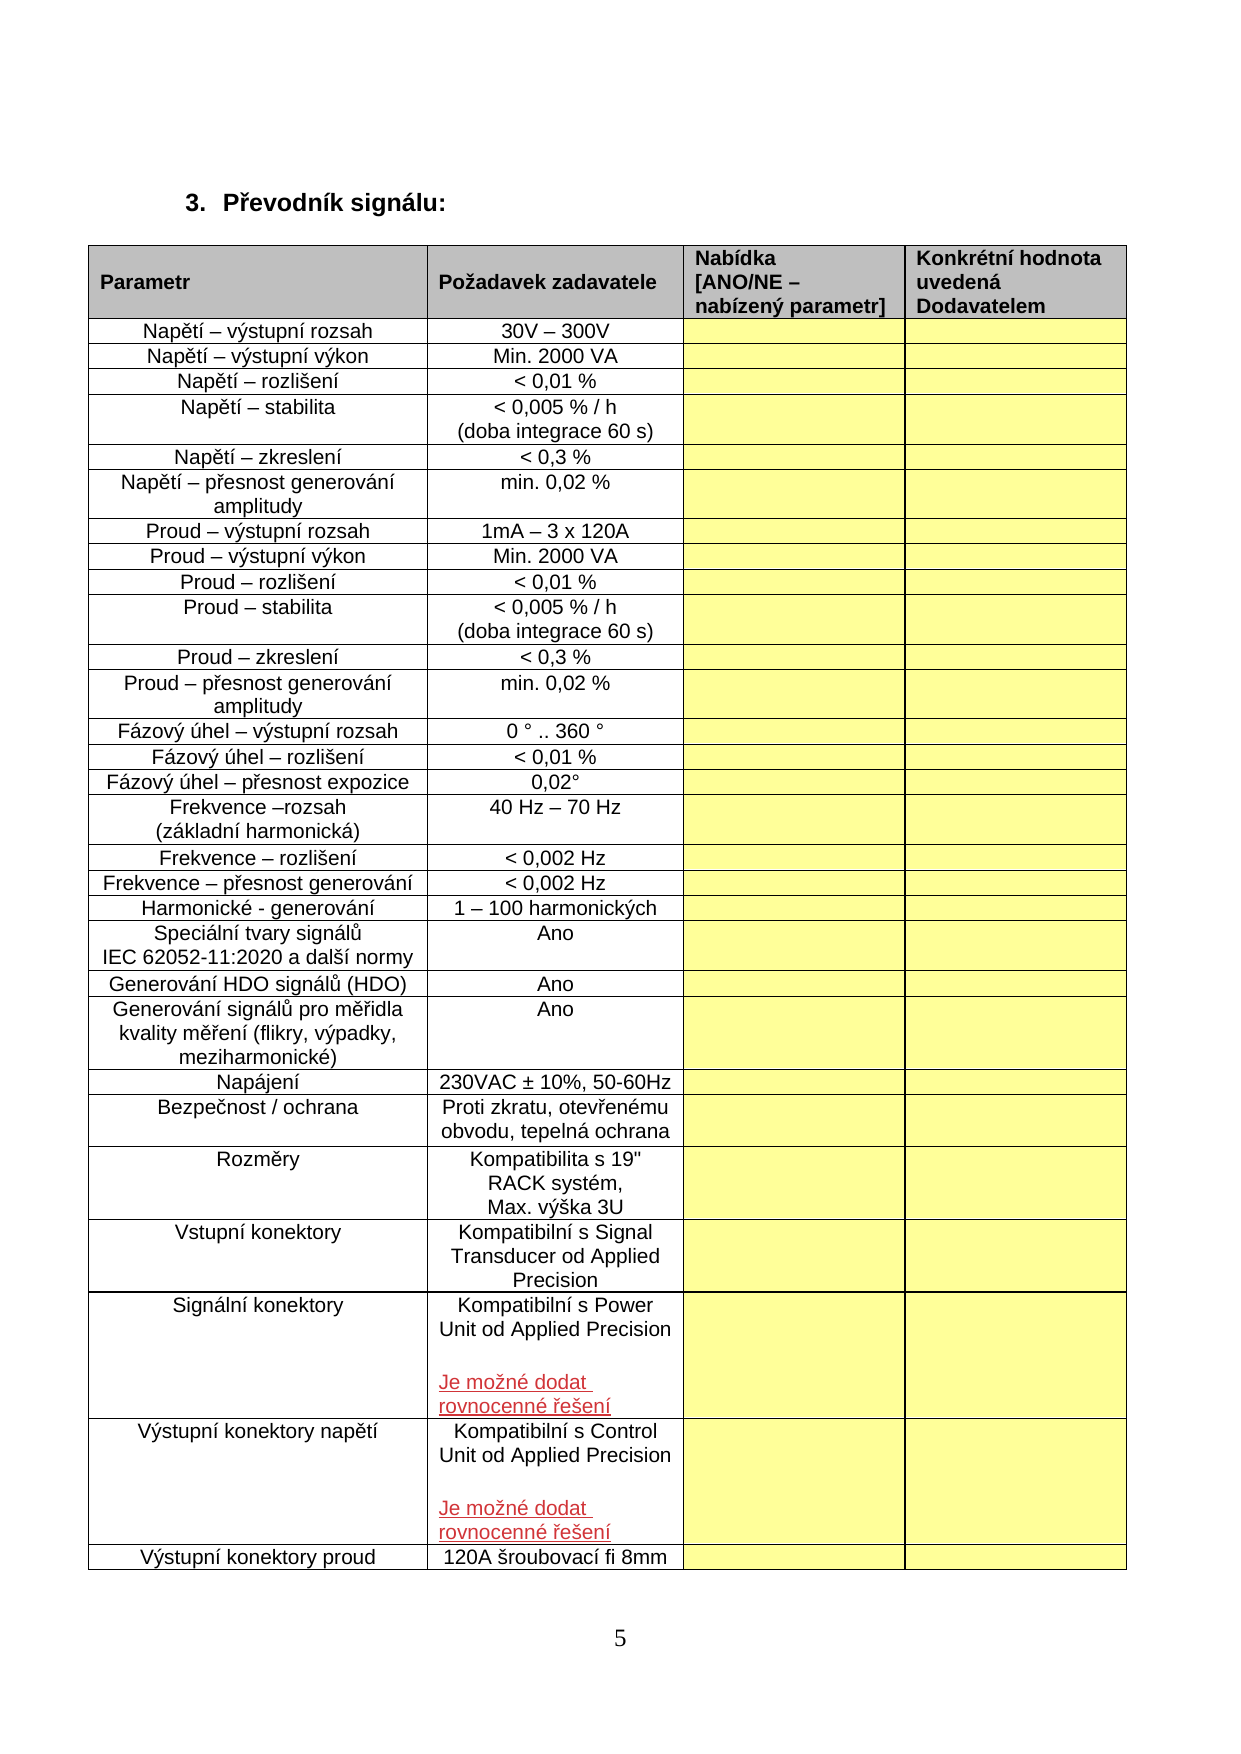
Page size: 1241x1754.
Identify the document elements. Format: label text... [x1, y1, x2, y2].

table_cell 0,02° [428, 770, 683, 794]
table_cell [684, 871, 904, 895]
table_cell Ano [428, 997, 683, 1068]
table_cell [684, 595, 904, 644]
table_cell [906, 595, 1126, 644]
table_cell [906, 871, 1126, 895]
table_cell Napětí – stabilita [89, 395, 427, 444]
table_cell [684, 845, 904, 869]
table_cell Kompatibilní s Signal Transducer od Applied Precision [428, 1220, 683, 1291]
table_cell [906, 770, 1126, 794]
table_cell [684, 369, 904, 393]
table_cell Proti zkratu, otevřenému obvodu, tepelná ochrana [428, 1095, 683, 1146]
table_cell Výstupní konektory napětí [89, 1419, 427, 1543]
table_cell [684, 544, 904, 568]
table_cell [684, 319, 904, 343]
table_header Požadavek zadavatele [428, 246, 683, 318]
table_cell < 0,01 % [428, 570, 683, 594]
table_cell min. 0,02 % [428, 470, 683, 518]
table_cell < 0,005 % / h (doba integrace 60 s) [428, 595, 683, 644]
table_cell [684, 971, 904, 996]
table_cell [906, 1293, 1126, 1417]
table_cell [906, 1419, 1126, 1543]
table_cell [684, 719, 904, 743]
table_header Parametr [89, 246, 427, 318]
table_cell Bezpečnost / ochrana [89, 1095, 427, 1146]
table_cell Kompatibilita s 19" RACK systém, Max. výška 3U [428, 1147, 683, 1218]
table_cell [684, 1419, 904, 1543]
table_cell [906, 1095, 1126, 1146]
table_cell [684, 745, 904, 769]
table_cell [906, 1220, 1126, 1291]
table_cell [684, 896, 904, 920]
table_cell [906, 719, 1126, 743]
table_cell [684, 795, 904, 844]
table_cell Vstupní konektory [89, 1220, 427, 1291]
table_cell [684, 1095, 904, 1146]
table_cell Frekvence –rozsah (základní harmonická) [89, 795, 427, 844]
table_cell 40 Hz – 70 Hz [428, 795, 683, 844]
table_cell Generování HDO signálů (HDO) [89, 971, 427, 996]
table_cell [906, 369, 1126, 393]
table_cell [906, 745, 1126, 769]
table_cell [684, 921, 904, 970]
table_cell Proud – výstupní výkon [89, 544, 427, 568]
table_cell Ano [428, 971, 683, 996]
table_cell 1mA – 3 x 120A [428, 519, 683, 543]
table_cell [906, 795, 1126, 844]
table_cell Proud – stabilita [89, 595, 427, 644]
table_cell Napětí – přesnost generování amplitudy [89, 470, 427, 518]
table_cell [684, 445, 904, 469]
table_cell Napětí – zkreslení [89, 445, 427, 469]
table_header Nabídka [ANO/NE – nabízený parametr] [684, 246, 904, 318]
table_cell 1 – 100 harmonických [428, 896, 683, 920]
table_cell [906, 470, 1126, 518]
table_cell [684, 344, 904, 368]
table_cell < 0,3 % [428, 445, 683, 469]
table_cell [906, 645, 1126, 669]
table_cell Fázový úhel – výstupní rozsah [89, 719, 427, 743]
table_cell [684, 519, 904, 543]
table_cell Proud – přesnost generování amplitudy [89, 670, 427, 718]
table_cell [906, 519, 1126, 543]
table_cell [906, 544, 1126, 568]
table_cell [906, 845, 1126, 869]
table_cell < 0,01 % [428, 745, 683, 769]
table_cell [906, 670, 1126, 718]
table_cell Kompatibilní s Control Unit od Applied Precision Je možné dodat rovnocenné řešení [428, 1419, 683, 1543]
table_cell Ano [428, 921, 683, 970]
table_cell Výstupní konektory proud [89, 1545, 427, 1569]
table_header Konkrétní hodnota uvedená Dodavatelem [906, 246, 1126, 318]
table_cell Harmonické - generování [89, 896, 427, 920]
table_cell [906, 319, 1126, 343]
table_cell Proud – výstupní rozsah [89, 519, 427, 543]
table_cell Rozměry [89, 1147, 427, 1218]
table_cell Frekvence – přesnost generování [89, 871, 427, 895]
table_cell [906, 1147, 1126, 1218]
table_cell [684, 1070, 904, 1094]
table_cell Signální konektory [89, 1293, 427, 1417]
table_cell Min. 2000 VA [428, 544, 683, 568]
table_cell Min. 2000 VA [428, 344, 683, 368]
table_cell < 0,002 Hz [428, 845, 683, 869]
table_cell [684, 1545, 904, 1569]
table_cell [684, 1147, 904, 1218]
table_cell < 0,002 Hz [428, 871, 683, 895]
table_cell Frekvence – rozlišení [89, 845, 427, 869]
table_cell [684, 670, 904, 718]
subtitle Převodník signálu: [185, 187, 1093, 216]
table_cell [684, 645, 904, 669]
table_cell [684, 570, 904, 594]
table_cell [906, 971, 1126, 996]
table_cell [906, 570, 1126, 594]
table_cell Speciální tvary signálů IEC 62052-11:2020 a další normy [89, 921, 427, 970]
table_cell Napětí – výstupní výkon [89, 344, 427, 368]
table_cell [906, 1070, 1126, 1094]
table_cell [906, 921, 1126, 970]
table_cell 30V – 300V [428, 319, 683, 343]
table_cell [684, 997, 904, 1068]
table_cell < 0,01 % [428, 369, 683, 393]
table_cell Napětí – výstupní rozsah [89, 319, 427, 343]
table_cell Generování signálů pro měřidla kvality měření (flikry, výpadky, meziharmonické) [89, 997, 427, 1068]
table_cell [684, 470, 904, 518]
table_cell Napájení [89, 1070, 427, 1094]
table_cell < 0,005 % / h (doba integrace 60 s) [428, 395, 683, 444]
table_cell Fázový úhel – rozlišení [89, 745, 427, 769]
table_cell < 0,3 % [428, 645, 683, 669]
table_cell min. 0,02 % [428, 670, 683, 718]
table_cell [684, 770, 904, 794]
table_cell Fázový úhel – přesnost expozice [89, 770, 427, 794]
table_cell [684, 1293, 904, 1417]
table_cell [906, 1545, 1126, 1569]
table_cell [906, 395, 1126, 444]
table_cell 230VAC ± 10%, 50-60Hz [428, 1070, 683, 1094]
table_cell [906, 344, 1126, 368]
table_cell [906, 997, 1126, 1068]
table_cell [684, 395, 904, 444]
table_cell 120A šroubovací fi 8mm [428, 1545, 683, 1569]
table_cell Proud – zkreslení [89, 645, 427, 669]
table_cell Proud – rozlišení [89, 570, 427, 594]
table_cell [906, 896, 1126, 920]
table_cell Napětí – rozlišení [89, 369, 427, 393]
table_cell [906, 445, 1126, 469]
table_cell Kompatibilní s Power Unit od Applied Precision Je možné dodat rovnocenné řešení [428, 1293, 683, 1417]
table_cell 0 ° .. 360 ° [428, 719, 683, 743]
table_cell [684, 1220, 904, 1291]
